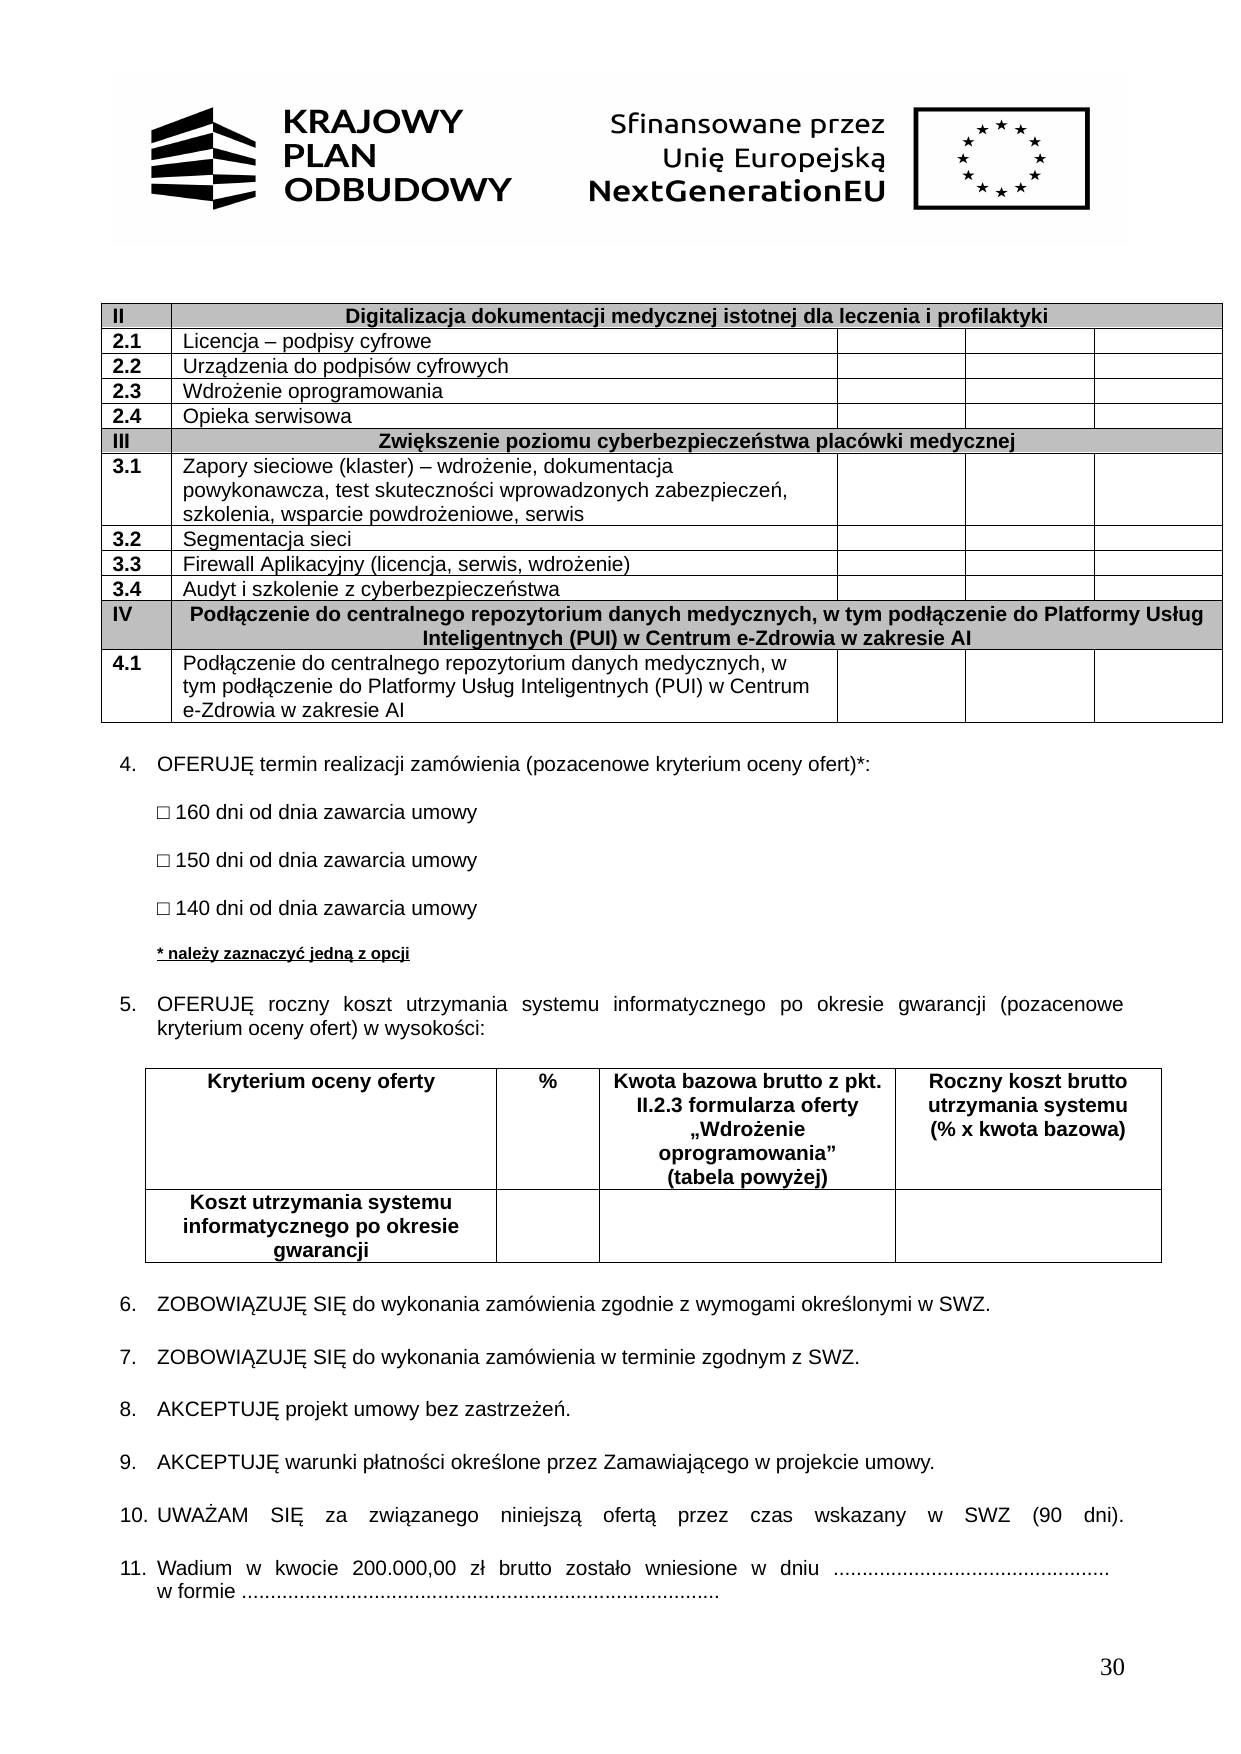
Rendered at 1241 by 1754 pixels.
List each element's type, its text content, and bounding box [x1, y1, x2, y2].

table_cell [966, 354, 1094, 377]
table_cell Podłączenie do centralnego repozytorium danych medycznych, w tym podłączenie do Platformy Usług Inteligentnych (PUI) w Centrum e-Zdrowia w zakresie AI [172, 601, 1222, 649]
table_cell Firewall Aplikacyjny (licencja, serwis, wdrożenie) [172, 551, 837, 575]
table_cell [1095, 526, 1222, 550]
table_header Kwota bazowa brutto z pkt. II.2.3 formularza oferty „Wdrożenie oprogramowania” (tabela powyżej) [600, 1069, 895, 1189]
table_cell Segmentacja sieci [172, 526, 837, 550]
table_cell [838, 354, 965, 377]
table_cell Podłączenie do centralnego repozytorium danych medycznych, w tym podłączenie do Platformy Usług Inteligentnych (PUI) w Centrum e-Zdrowia w zakresie AI [172, 650, 837, 722]
table_cell 3.3 [102, 551, 171, 575]
table_cell 2.3 [102, 379, 171, 402]
table_header Kryterium oceny oferty [146, 1069, 496, 1189]
table_cell [838, 404, 965, 427]
table_cell [838, 526, 965, 550]
text □ 140 dni od dnia zawarcia umowy [157, 896, 1125, 920]
table_cell 2.4 [102, 404, 171, 427]
table_cell [966, 379, 1094, 402]
text * należy zaznaczyć jedną z opcji [157, 944, 1125, 963]
table_cell [838, 454, 965, 525]
table_cell Wdrożenie oprogramowania [172, 379, 837, 402]
table_cell [600, 1190, 895, 1262]
list ZOBOWIĄZUJĘ SIĘ do wykonania zamówienia zgodnie z wymogami określonymi w SWZ. [119, 1292, 1125, 1316]
table_cell [966, 329, 1094, 352]
table_cell Licencja – podpisy cyfrowe [172, 329, 837, 352]
table_cell [1095, 404, 1222, 427]
table_cell [1095, 329, 1222, 352]
list OFERUJĘ termin realizacji zamówienia (pozacenowe kryterium oceny ofert)*: [119, 752, 1125, 776]
table_cell Digitalizacja dokumentacji medycznej istotnej dla leczenia i profilaktyki [172, 304, 1222, 327]
table_header % [497, 1069, 599, 1189]
list AKCEPTUJĘ projekt umowy bez zastrzeżeń. [119, 1397, 1125, 1421]
table_cell III [102, 429, 171, 452]
table_cell [966, 576, 1094, 600]
table_cell 4.1 [102, 650, 171, 722]
table_cell [838, 379, 965, 402]
table_cell Zapory sieciowe (klaster) – wdrożenie, dokumentacja powykonawcza, test skuteczności wprowadzonych zabezpieczeń, szkolenia, wsparcie powdrożeniowe, serwis [172, 454, 837, 525]
table_cell [497, 1190, 599, 1262]
table_cell [966, 551, 1094, 575]
list UWAŻAM SIĘ za związanego niniejszą ofertą przez czas wskazany w SWZ (90 dni). [119, 1503, 1125, 1555]
table_cell Opieka serwisowa [172, 404, 837, 427]
text □ 160 dni od dnia zawarcia umowy [157, 800, 1125, 824]
table_header Roczny koszt brutto utrzymania systemu (% x kwota bazowa) [896, 1069, 1161, 1189]
table_cell [966, 650, 1094, 722]
table_cell [1095, 379, 1222, 402]
table_cell [966, 454, 1094, 525]
table_cell [1095, 551, 1222, 575]
table_cell [1095, 354, 1222, 377]
table_cell [1095, 454, 1222, 525]
table_cell [838, 551, 965, 575]
table_cell [1095, 576, 1222, 600]
table_cell Zwiększenie poziomu cyberbezpieczeństwa placówki medycznej [172, 429, 1222, 452]
table_cell II [102, 304, 171, 327]
table_cell [838, 329, 965, 352]
table_cell [966, 404, 1094, 427]
table_cell 3.4 [102, 576, 171, 600]
table_cell [966, 526, 1094, 550]
table_cell [838, 650, 965, 722]
table_cell 3.1 [102, 454, 171, 525]
table_cell [1095, 650, 1222, 722]
table_cell 3.2 [102, 526, 171, 550]
list AKCEPTUJĘ warunki płatności określone przez Zamawiającego w projekcie umowy. [119, 1450, 1125, 1474]
table_cell Audyt i szkolenie z cyberbezpieczeństwa [172, 576, 837, 600]
table_cell 2.1 [102, 329, 171, 352]
table_cell Urządzenia do podpisów cyfrowych [172, 354, 837, 377]
list ZOBOWIĄZUJĘ SIĘ do wykonania zamówienia w terminie zgodnym z SWZ. [119, 1344, 1125, 1368]
table_cell [896, 1190, 1161, 1262]
table_cell 2.2 [102, 354, 171, 377]
table_cell IV [102, 601, 171, 649]
list Wadium w kwocie 200.000,00 zł brutto zostało wniesione w dniu ................................................ w formie ................................................................................... [119, 1555, 1125, 1603]
list OFERUJĘ roczny koszt utrzymania systemu informatycznego po okresie gwarancji (pozacenowe kryterium oceny ofert) w wysokości: [119, 992, 1125, 1039]
text □ 150 dni od dnia zawarcia umowy [157, 848, 1125, 872]
table_cell [838, 576, 965, 600]
picture [112, 73, 1129, 244]
table_cell Koszt utrzymania systemu informatycznego po okresie gwarancji [146, 1190, 496, 1262]
